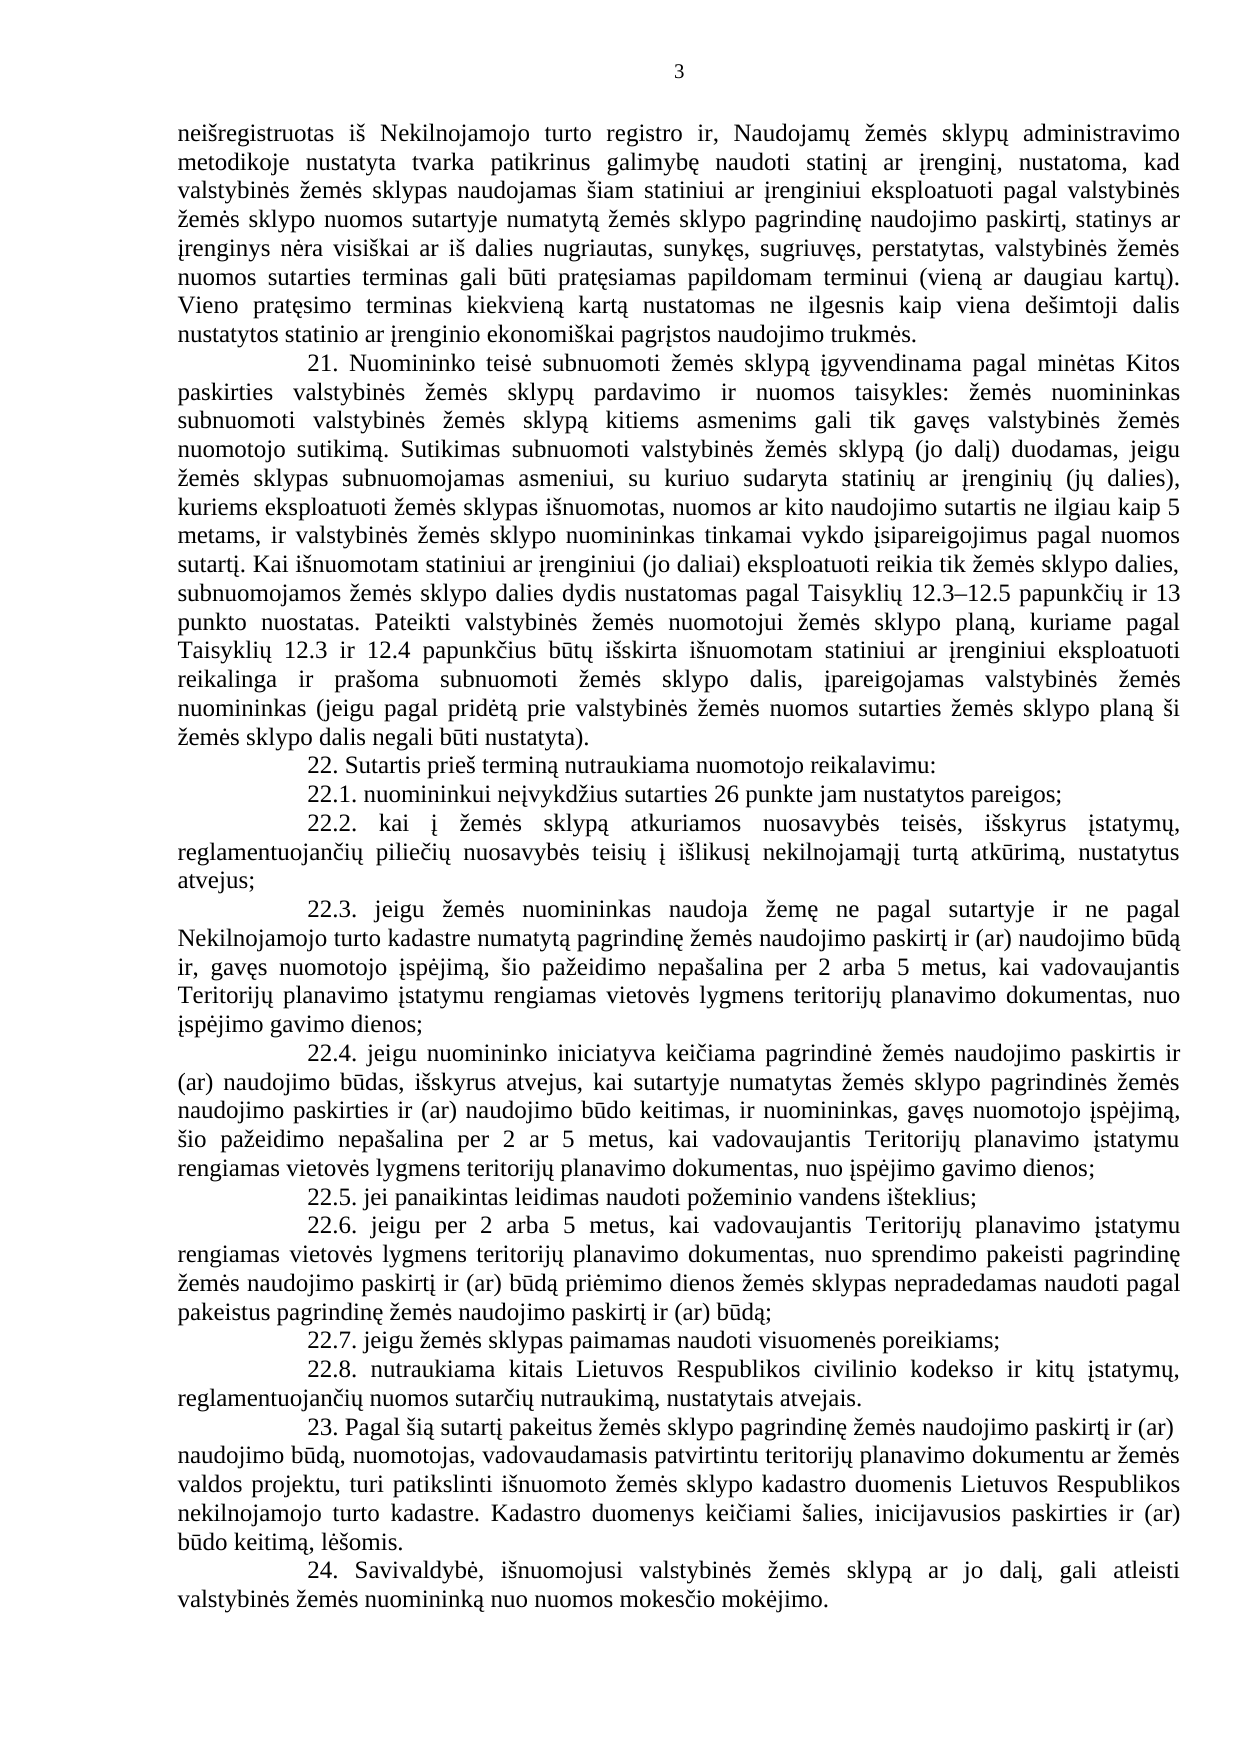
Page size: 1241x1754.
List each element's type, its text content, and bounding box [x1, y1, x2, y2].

text 23. Pagal šią sutartį pakeitus žemės sklypo pagrindinę žemės naudojimo paskirtį ir (ar) [177, 1412, 1181, 1441]
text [177, 118, 1181, 348]
text 22.6. jeigu per 2 arba 5 metus, kai vadovaujantis Teritorijų planavimo įstatymu rengiamas vietovės lygmens teritorijų planavimo dokumentas, nuo sprendimo pakeisti pagrindinę žemės naudojimo paskirtį ir (ar) būdą priėmimo dienos žemės sklypas nepradedamas naudoti pagal pakeistus pagrindinę žemės naudojimo paskirtį ir (ar) būdą; [177, 1211, 1181, 1326]
text 22.7. jeigu žemės sklypas paimamas naudoti visuomenės poreikiams; [177, 1326, 1181, 1354]
text naudojimo būdą, nuomotojas, vadovaudamasis patvirtintu teritorijų planavimo dokumentu ar žemės valdos projektu, turi patikslinti išnuomoto žemės sklypo kadastro duomenis Lietuvos Respublikos nekilnojamojo turto kadastre. Kadastro duomenys keičiami šalies, inicijavusios paskirties ir (ar) būdo keitimą, lėšomis. [177, 1441, 1181, 1556]
text 22.8. nutraukiama kitais Lietuvos Respublikos civilinio kodekso ir kitų įstatymų, reglamentuojančių nuomos sutarčių nutraukimą, nustatytais atvejais. [177, 1354, 1181, 1412]
text 22.2. kai į žemės sklypą atkuriamos nuosavybės teisės, išskyrus įstatymų, reglamentuojančių piliečių nuosavybės teisių į išlikusį nekilnojamąjį turtą atkūrimą, nustatytus atvejus; [177, 808, 1181, 894]
text 22.4. jeigu nuomininko iniciatyva keičiama pagrindinė žemės naudojimo paskirtis ir (ar) naudojimo būdas, išskyrus atvejus, kai sutartyje numatytas žemės sklypo pagrindinės žemės naudojimo paskirties ir (ar) naudojimo būdo keitimas, ir nuomininkas, gavęs nuomotojo įspėjimą, šio pažeidimo nepašalina per 2 ar 5 metus, kai vadovaujantis Teritorijų planavimo įstatymu rengiamas vietovės lygmens teritorijų planavimo dokumentas, nuo įspėjimo gavimo dienos; [177, 1038, 1181, 1182]
text 24. Savivaldybė, išnuomojusi valstybinės žemės sklypą ar jo dalį, gali atleisti valstybinės žemės nuomininką nuo nuomos mokesčio mokėjimo. [177, 1556, 1181, 1613]
text 22.5. jei panaikintas leidimas naudoti požeminio vandens išteklius; [177, 1182, 1181, 1211]
text 21. Nuomininko teisė subnuomoti žemės sklypą įgyvendinama pagal minėtas Kitos paskirties valstybinės žemės sklypų pardavimo ir nuomos taisykles: žemės nuomininkas subnuomoti valstybinės žemės sklypą kitiems asmenims gali tik gavęs valstybinės žemės nuomotojo sutikimą. Sutikimas subnuomoti valstybinės žemės sklypą (jo dalį) duodamas, jeigu žemės sklypas subnuomojamas asmeniui, su kuriuo sudaryta statinių ar įrenginių (jų dalies), kuriems eksploatuoti žemės sklypas išnuomotas, nuomos ar kito naudojimo sutartis ne ilgiau kaip 5 metams, ir valstybinės žemės sklypo nuomininkas tinkamai vykdo įsipareigojimus pagal nuomos sutartį. Kai išnuomotam statiniui ar įrenginiui (jo daliai) eksploatuoti reikia tik žemės sklypo dalies, subnuomojamos žemės sklypo dalies dydis nustatomas pagal Taisyklių 12.3–12.5 papunkčių ir 13 punkto nuostatas. Pateikti valstybinės žemės nuomotojui žemės sklypo planą, kuriame pagal Taisyklių 12.3 ir 12.4 papunkčius būtų išskirta išnuomotam statiniui ar įrenginiui eksploatuoti reikalinga ir prašoma subnuomoti žemės sklypo dalis, įpareigojamas valstybinės žemės nuomininkas (jeigu pagal pridėtą prie valstybinės žemės nuomos sutarties žemės sklypo planą ši žemės sklypo dalis negali būti nustatyta). [177, 348, 1181, 751]
text 22.1. nuomininkui neįvykdžius sutarties 26 punkte jam nustatytos pareigos; [177, 779, 1181, 808]
text 22.3. jeigu žemės nuomininkas naudoja žemę ne pagal sutartyje ir ne pagal Nekilnojamojo turto kadastre numatytą pagrindinę žemės naudojimo paskirtį ir (ar) naudojimo būdą ir, gavęs nuomotojo įspėjimą, šio pažeidimo nepašalina per 2 arba 5 metus, kai vadovaujantis Teritorijų planavimo įstatymu rengiamas vietovės lygmens teritorijų planavimo dokumentas, nuo įspėjimo gavimo dienos; [177, 894, 1181, 1038]
text 22. Sutartis prieš terminą nutraukiama nuomotojo reikalavimu: [177, 751, 1181, 779]
